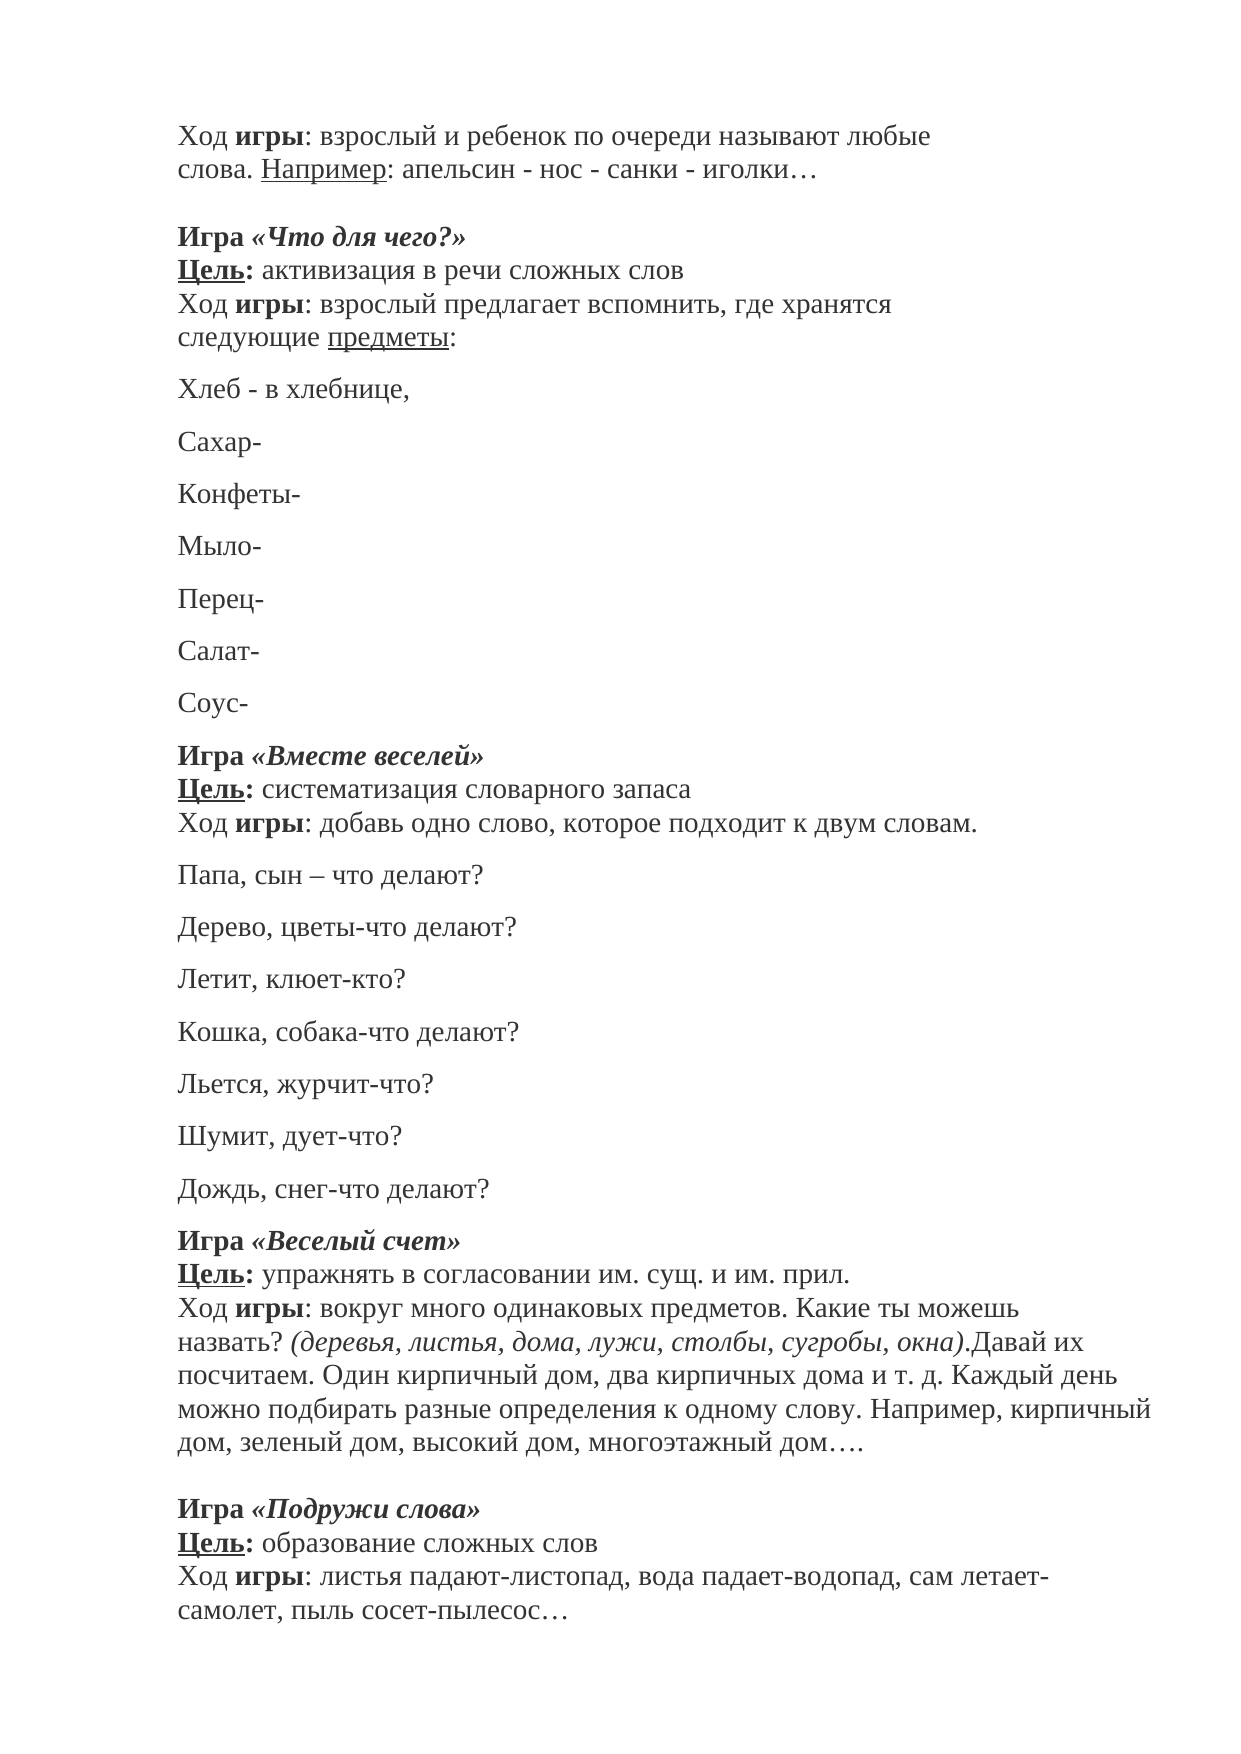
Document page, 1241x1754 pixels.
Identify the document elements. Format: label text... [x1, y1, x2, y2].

text Игра «Что для чего?» [177, 219, 1152, 252]
text Конфеты- [177, 476, 1152, 510]
text Игра «Вместе веселей» [177, 738, 1152, 771]
text Льется, журчит-что? [177, 1066, 1152, 1100]
text Ход игры: добавь одно слово, которое подходит к двум словам. [177, 805, 1152, 838]
text Хлеб - в хлебнице, [177, 372, 1152, 405]
text Цель: упражнять в согласовании им. сущ. и им. прил. [177, 1257, 1152, 1290]
text Шумит, дует-что? [177, 1118, 1152, 1152]
text Ход игры: листья падают-листопад, вода падает-водопад, сам летает- самолет, пыль сосет-пылесос… [177, 1558, 1152, 1626]
text Цель: систематизация словарного запаса [177, 771, 1152, 805]
text Мыло- [177, 528, 1152, 562]
text Летит, клюет-кто? [177, 962, 1152, 995]
text Сахар- [177, 424, 1152, 457]
text Папа, сын – что делают? [177, 857, 1152, 891]
text Цель: образование сложных слов [177, 1525, 1152, 1558]
text Дождь, снег-что делают? [177, 1171, 1152, 1204]
text Ход игры: взрослый предлагает вспомнить, где хранятся следующие предметы: [177, 286, 1152, 353]
text Игра «Подружи слова» [177, 1491, 1152, 1525]
text Игра «Веселый счет» [177, 1223, 1152, 1257]
text Перец- [177, 581, 1152, 614]
text Дерево, цветы-что делают? [177, 909, 1152, 943]
text Салат- [177, 633, 1152, 667]
text Ход игры: взрослый и ребенок по очереди называют любые слова. Например: апельсин - нос - санки - иголки… [177, 118, 1152, 185]
text Соус- [177, 685, 1152, 719]
text Цель: активизация в речи сложных слов [177, 252, 1152, 286]
text Ход игры: вокруг много одинаковых предметов. Какие ты можешь назвать? (деревья, листья, дома, лужи, столбы, сугробы, окна).Давай их посчитаем. Один кирпичный дом, два кирпичных дома и т. д. Каждый день можно подбирать разные определения к одному слову. Например, кирпичный дом, зеленый дом, высокий дом, многоэтажный дом…. [177, 1290, 1152, 1458]
text Кошка, собака-что делают? [177, 1014, 1152, 1047]
